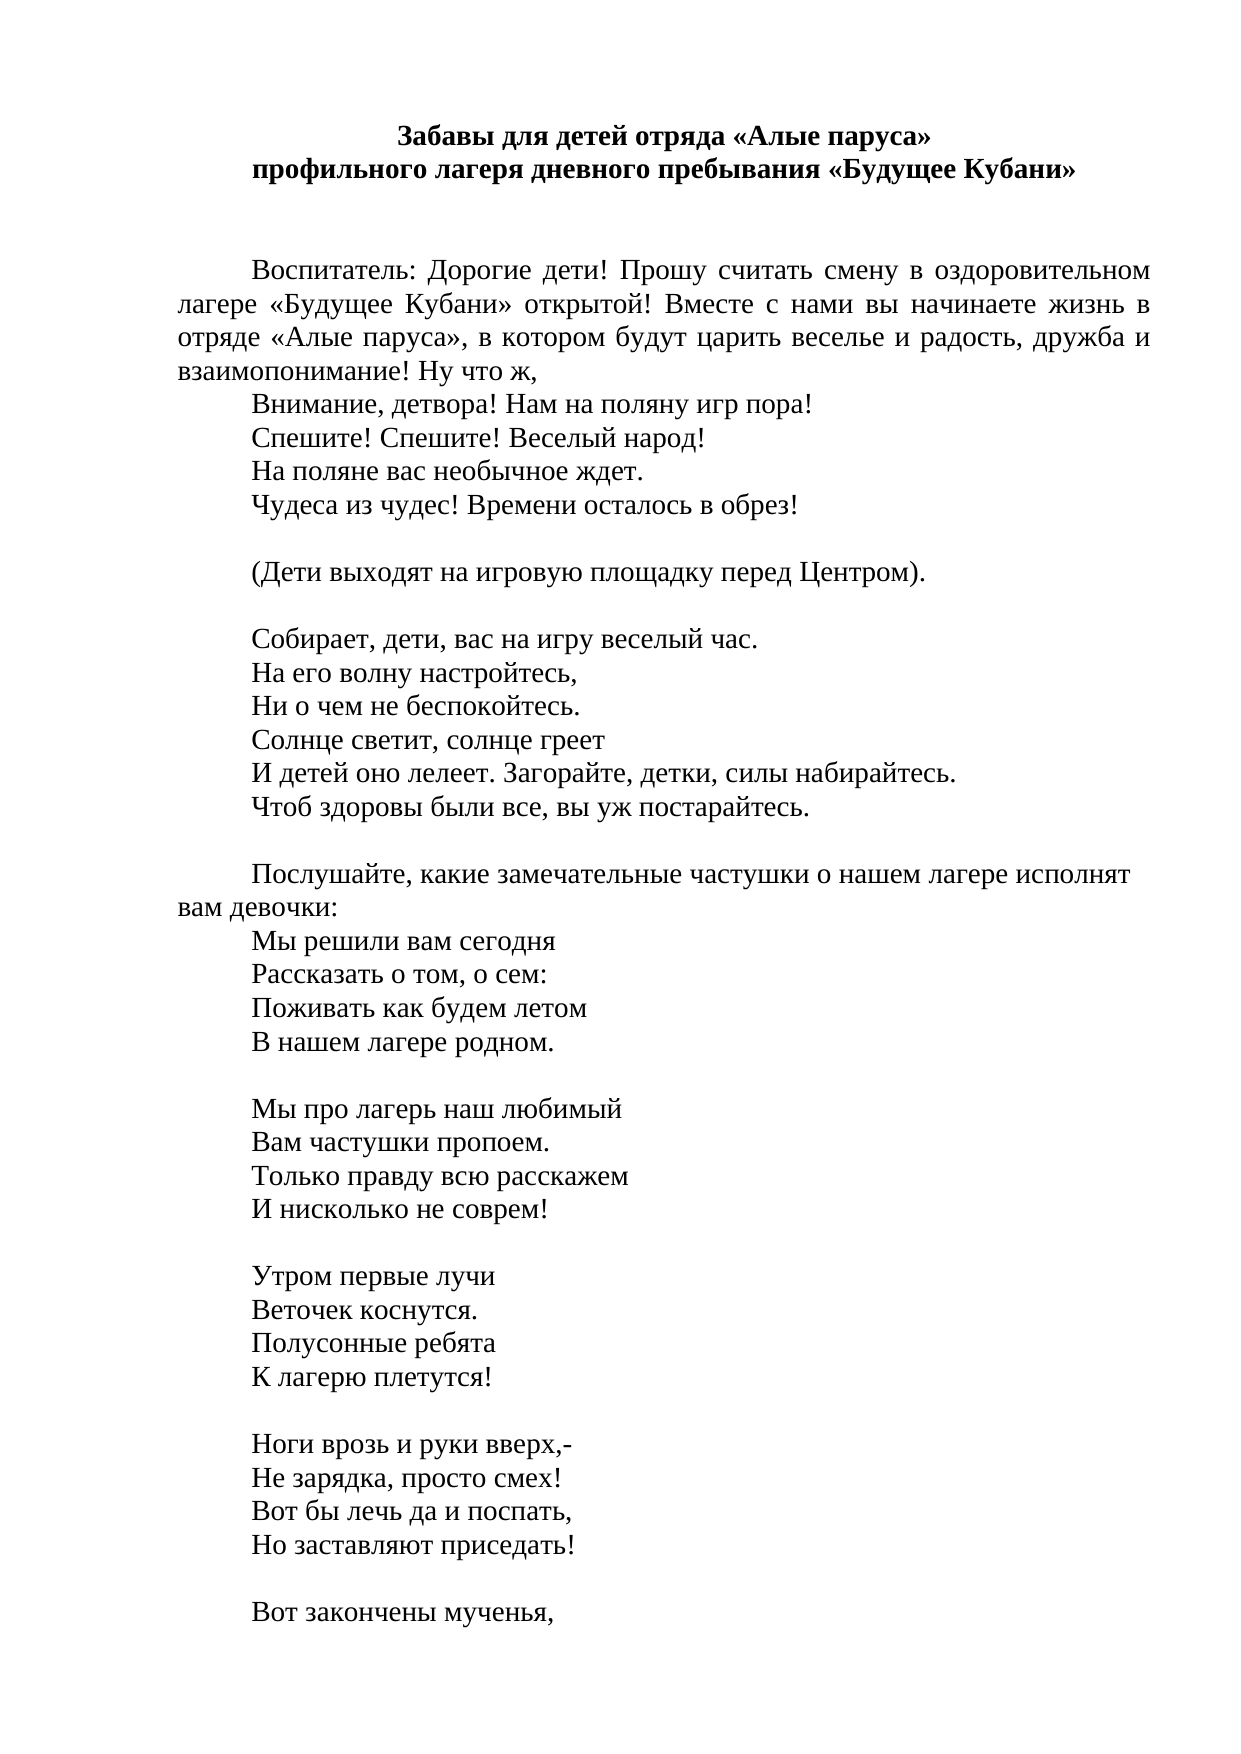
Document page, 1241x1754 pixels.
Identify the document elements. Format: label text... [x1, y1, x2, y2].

text Чтоб здоровы были все, вы уж постарайтесь. [251, 789, 1152, 822]
text профильного лагеря дневного пребывания «Будущее Кубани» [177, 152, 1152, 185]
text Поживать как будем летом [177, 990, 1152, 1024]
text Ноги врозь и руки вверх,- [177, 1426, 1152, 1460]
text И нисколько не соврем! [177, 1191, 1152, 1225]
text Только правду всю расскажем [177, 1158, 1152, 1191]
text Чудеса из чудес! Времени осталось в обрез! [251, 487, 1152, 521]
text Но заставляют приседать! [177, 1527, 1152, 1560]
text На его волну настройтесь, [177, 655, 1152, 688]
text Забавы для детей отряда «Алые паруса» [177, 118, 1152, 152]
text Вот бы лечь да и поспать, [177, 1493, 1152, 1527]
text Послушайте, какие замечательные частушки о нашем лагере исполнят вам девочки: [177, 856, 1152, 923]
text Мы решили вам сегодня [177, 923, 1152, 957]
text Вот закончены мученья, [177, 1594, 1152, 1627]
text Полусонные ребята [177, 1326, 1152, 1359]
text Внимание, детвора! Нам на поляну игр пора! [177, 386, 1152, 420]
text К лагерю плетутся! [177, 1359, 1152, 1393]
text Ни о чем не беспокойтесь. [177, 688, 1152, 722]
text Воспитатель: Дорогие дети! Прошу считать смену в оздоровительном лагере «Будущее Кубани» открытой! Вместе с нами вы начинаете жизнь в отряде «Алые паруса», в котором будут царить веселье и радость, дружба и взаимопонимание! Ну что ж, [177, 252, 1152, 386]
text Мы про лагерь наш любимый [177, 1091, 1152, 1124]
text Собирает, дети, вас на игру веселый час. [177, 621, 1152, 655]
text На поляне вас необычное ждет. [177, 453, 1152, 487]
text В нашем лагере родном. [177, 1024, 1152, 1057]
text Вам частушки пропоем. [177, 1124, 1152, 1158]
text Солнце светит, солнце греет [177, 722, 1152, 755]
text Веточек коснутся. [177, 1292, 1152, 1326]
text Рассказать о том, о сем: [177, 957, 1152, 990]
text Не зарядка, просто смех! [177, 1460, 1152, 1493]
text Утром первые лучи [177, 1258, 1152, 1292]
text И детей оно лелеет. Загорайте, детки, силы набирайтесь. [177, 755, 1152, 789]
text Спешите! Спешите! Веселый народ! [177, 420, 1152, 453]
text (Дети выходят на игровую площадку перед Центром). [177, 554, 1152, 588]
